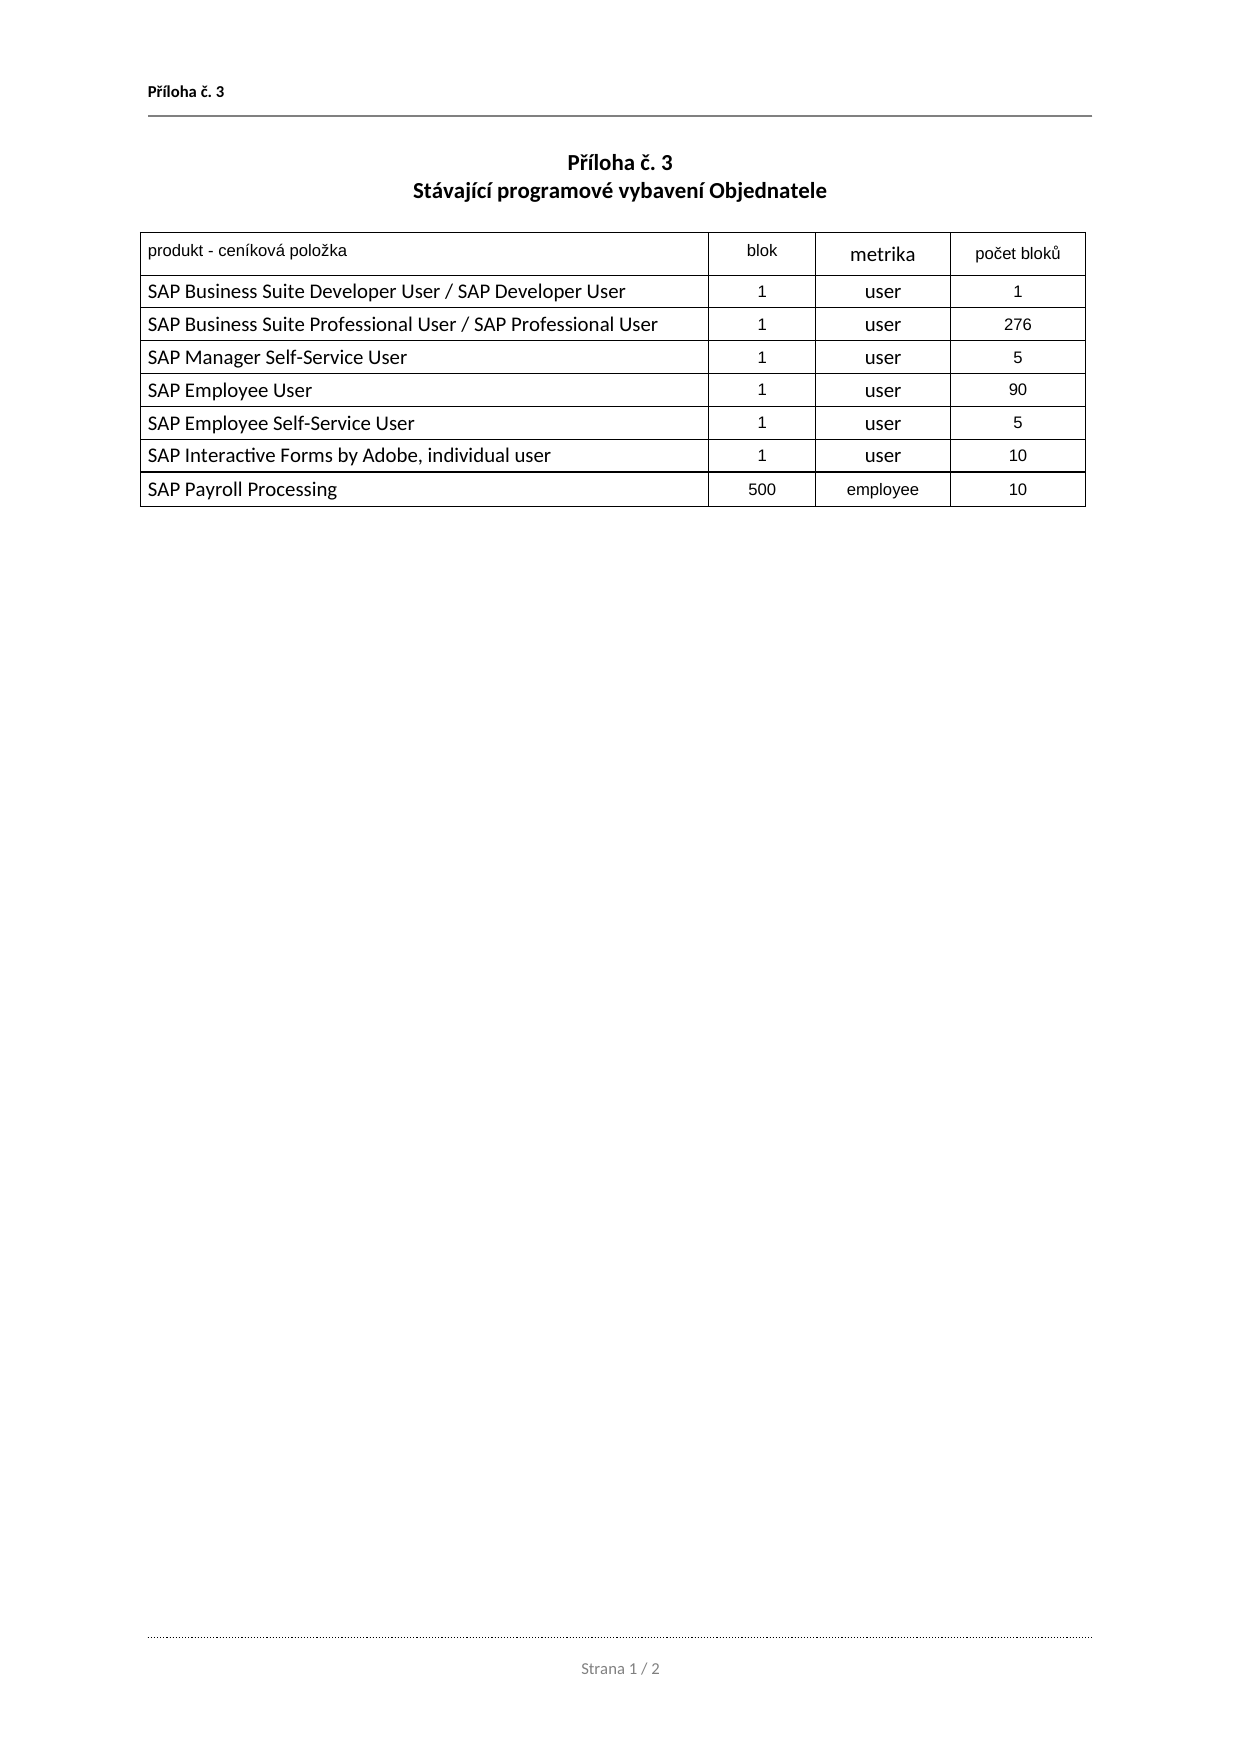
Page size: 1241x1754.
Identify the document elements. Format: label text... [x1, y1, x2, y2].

table_cell SAP Employee User [141, 374, 708, 406]
table_cell 1 [709, 440, 815, 471]
table_header produkt - ceníková položka [141, 233, 708, 274]
table_cell SAP Business Suite Professional User / SAP Professional User [141, 308, 708, 340]
table_cell SAP Payroll Processing [141, 473, 708, 506]
table_cell 1 [951, 276, 1085, 307]
table_header metrika [816, 233, 950, 274]
table_cell 500 [709, 473, 815, 506]
table_cell SAP Manager Self-Service User [141, 341, 708, 373]
table_cell user [816, 374, 950, 406]
table_cell 90 [951, 374, 1085, 406]
table_cell 1 [709, 407, 815, 438]
table_cell 10 [951, 440, 1085, 471]
table_cell 1 [709, 276, 815, 307]
table_cell user [816, 276, 950, 307]
table_cell user [816, 407, 950, 438]
table_cell user [816, 341, 950, 373]
table_cell 5 [951, 407, 1085, 438]
table_cell 5 [951, 341, 1085, 373]
table_cell SAP Employee Self-Service User [141, 407, 708, 438]
table_cell 1 [709, 341, 815, 373]
table_cell 1 [709, 374, 815, 406]
table_cell employee [816, 473, 950, 506]
table_cell user [816, 440, 950, 471]
table_header blok [709, 233, 815, 274]
text Příloha č. 3 Stávající programové vybavení Objednatele [148, 148, 1092, 204]
table_cell 10 [951, 473, 1085, 506]
table_cell 276 [951, 308, 1085, 340]
table_header počet bloků [951, 233, 1085, 274]
table_cell user [816, 308, 950, 340]
table_cell 1 [709, 308, 815, 340]
table_cell SAP Business Suite Developer User / SAP Developer User [141, 276, 708, 307]
table_cell SAP Interactive Forms by Adobe, individual user [141, 440, 708, 471]
